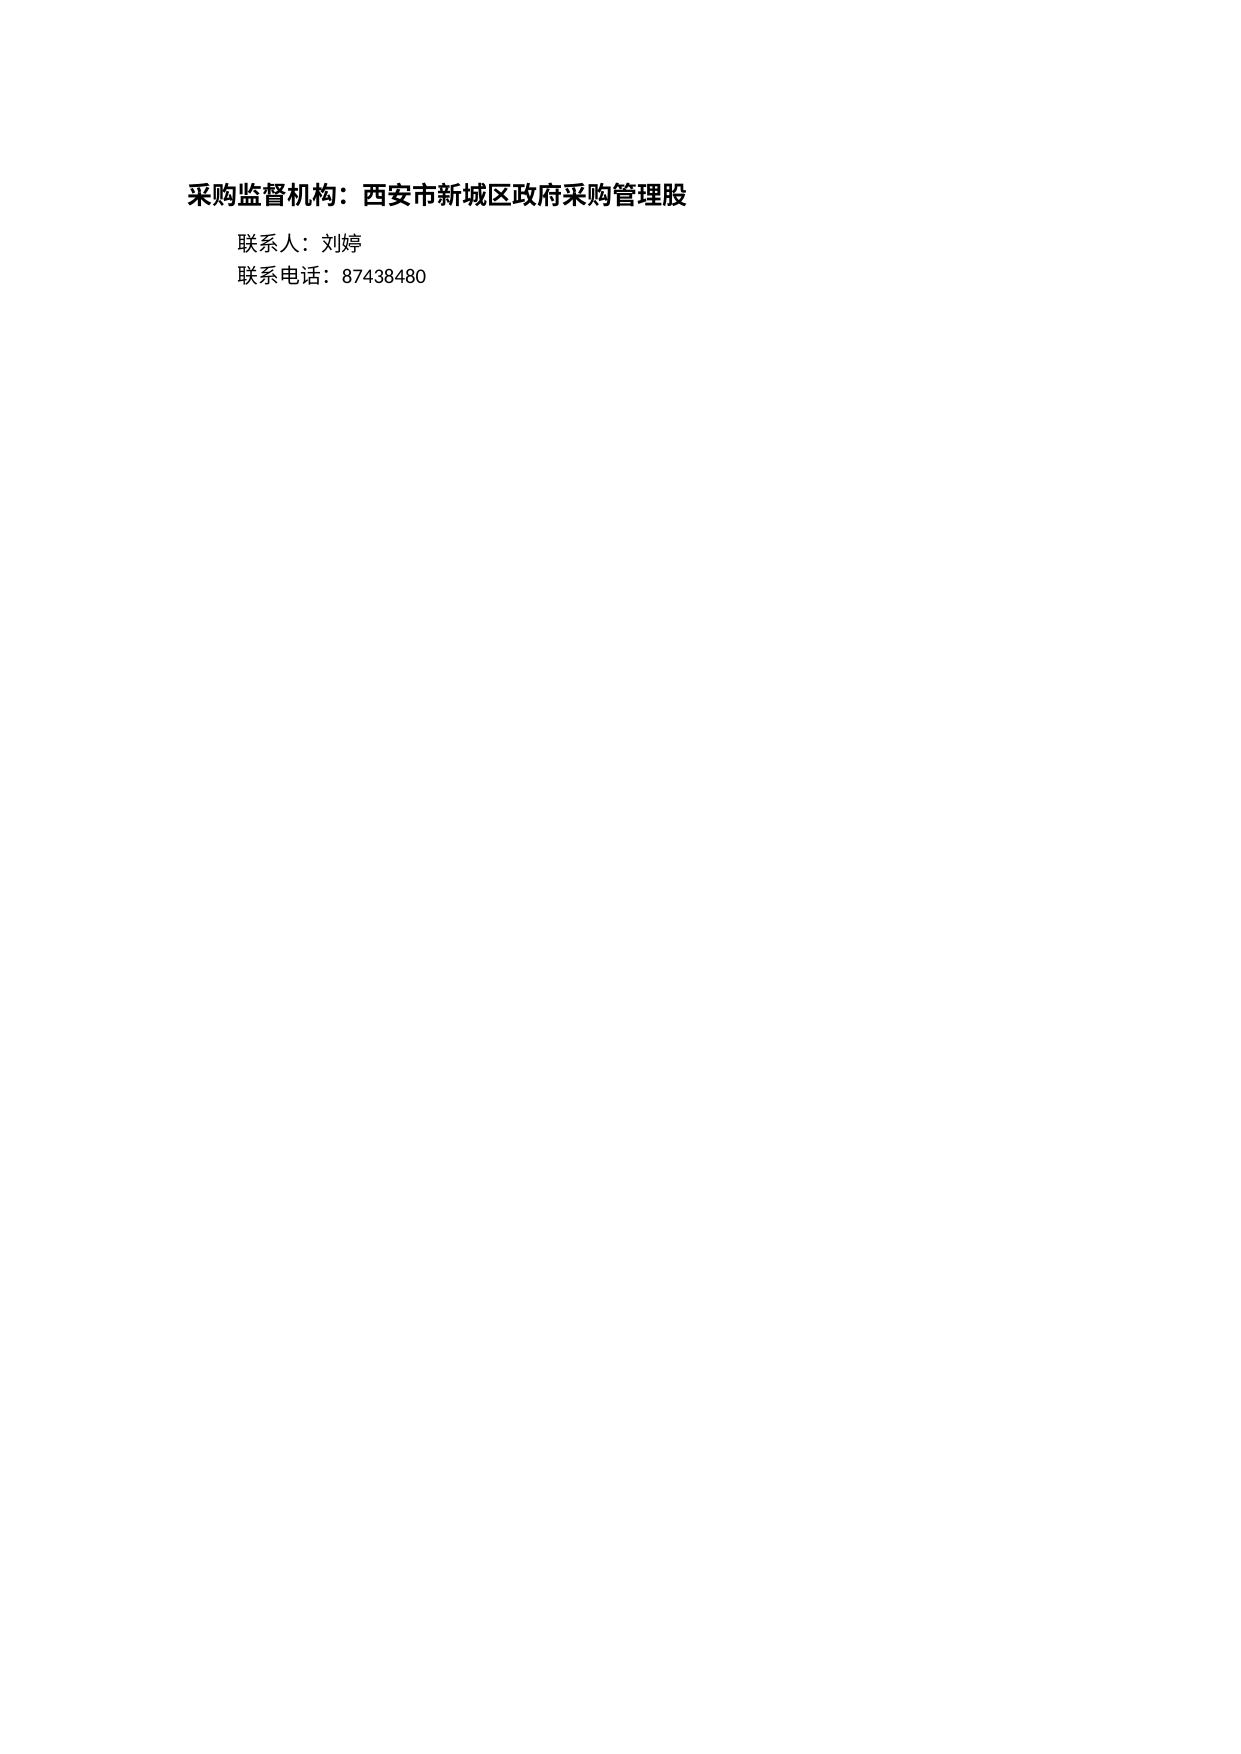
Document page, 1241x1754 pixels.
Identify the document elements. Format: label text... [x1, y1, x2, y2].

text 联系人：刘婷 [187, 227, 1053, 259]
text 采购监督机构：西安市新城区政府采购管理股 [187, 162, 1053, 227]
text 联系电话：87438480 [187, 259, 1053, 292]
